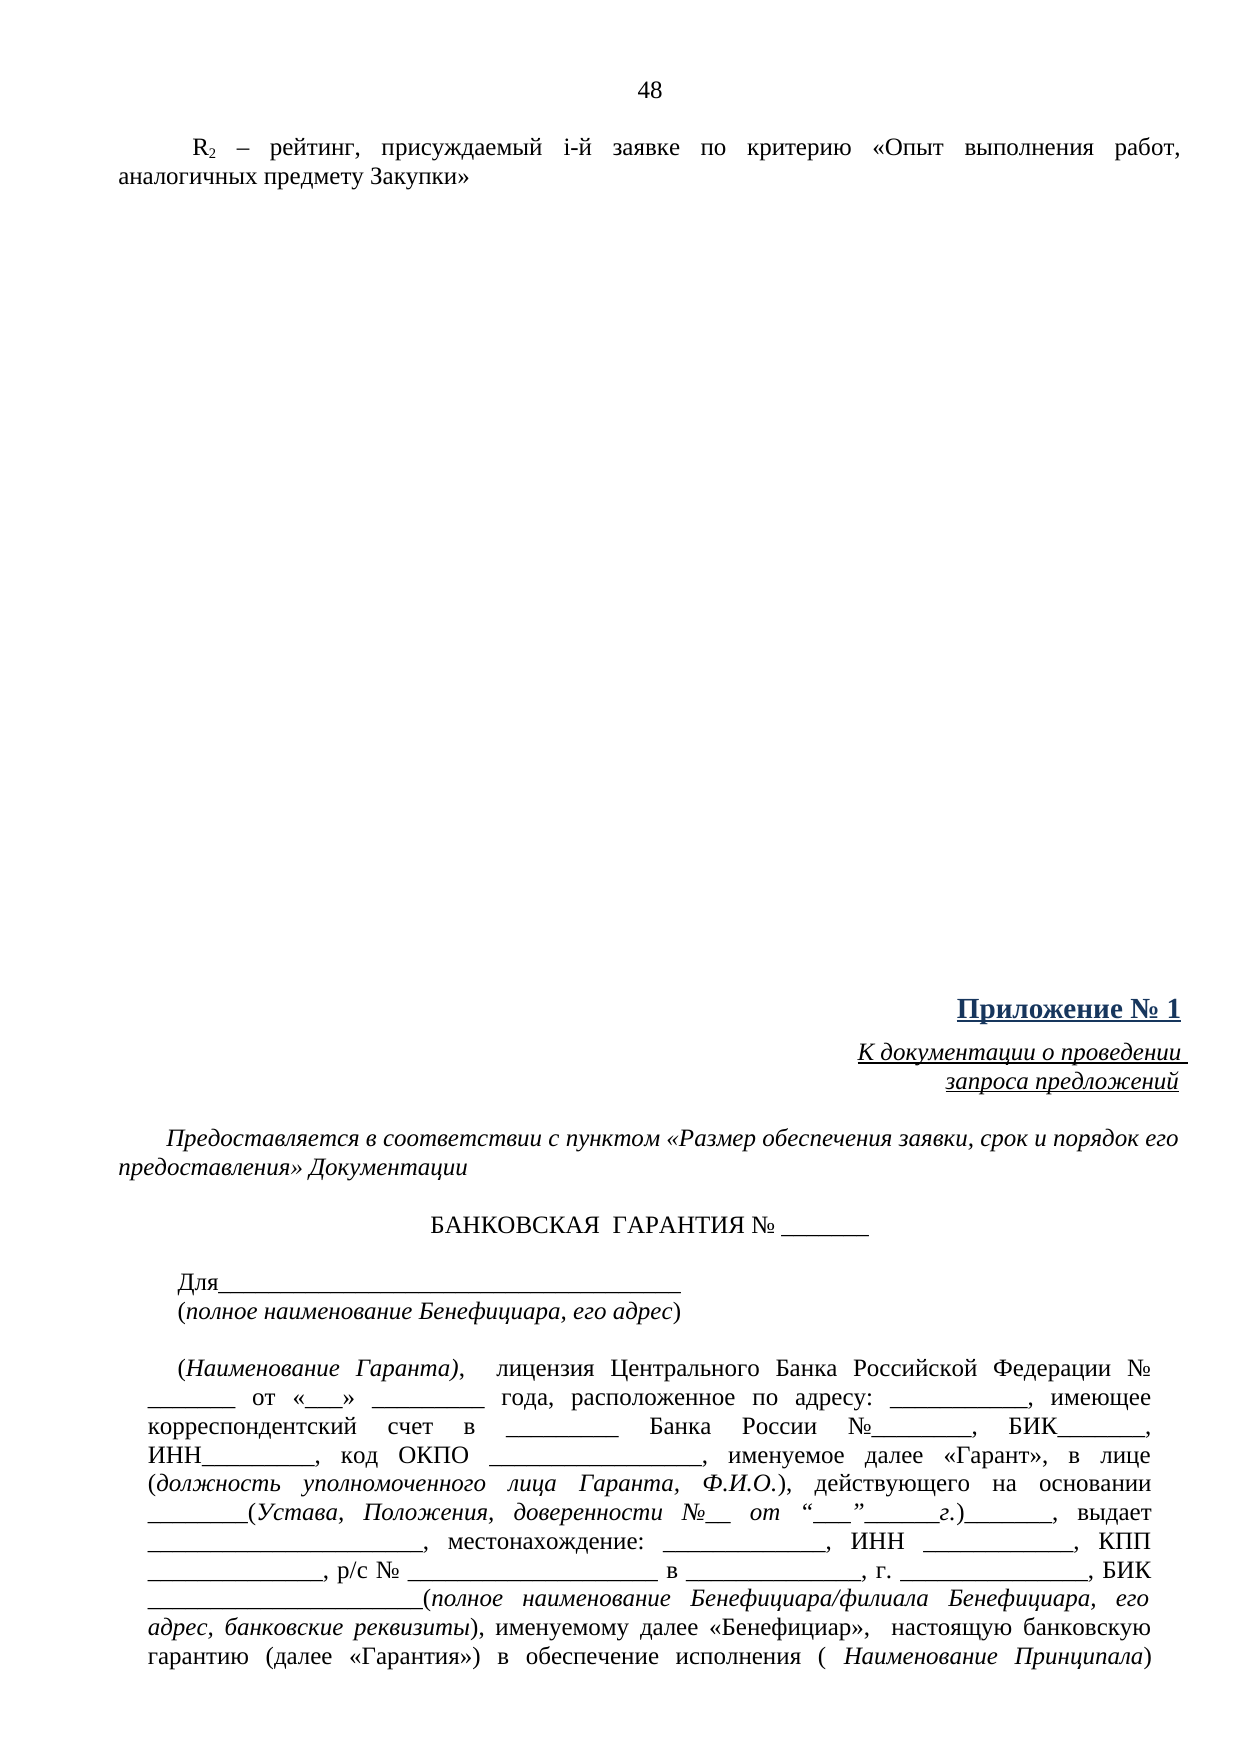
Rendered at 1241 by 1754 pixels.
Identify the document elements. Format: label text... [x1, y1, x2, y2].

text Предоставляется в соответствии с пунктом «Размер обеспечения заявки, срок и порядок его предоставления» Документации [118, 1123, 1181, 1181]
text БАНКОВСКАЯ ГАРАНТИЯ № _______ [118, 1210, 1181, 1238]
text Для_____________________________________ [148, 1267, 1152, 1296]
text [148, 1353, 1152, 1670]
text Приложение № 1 [163, 991, 1181, 1025]
text R2 – рейтинг, присуждаемый i-й заявке по критерию «Опыт выполнения работ, аналогичных предмету Закупки» [118, 132, 1181, 190]
text запроса предложений [118, 1066, 1181, 1095]
text К документации о проведении [118, 1037, 1181, 1066]
text (полное наименование Бенефициара, его адрес) [148, 1296, 1152, 1325]
